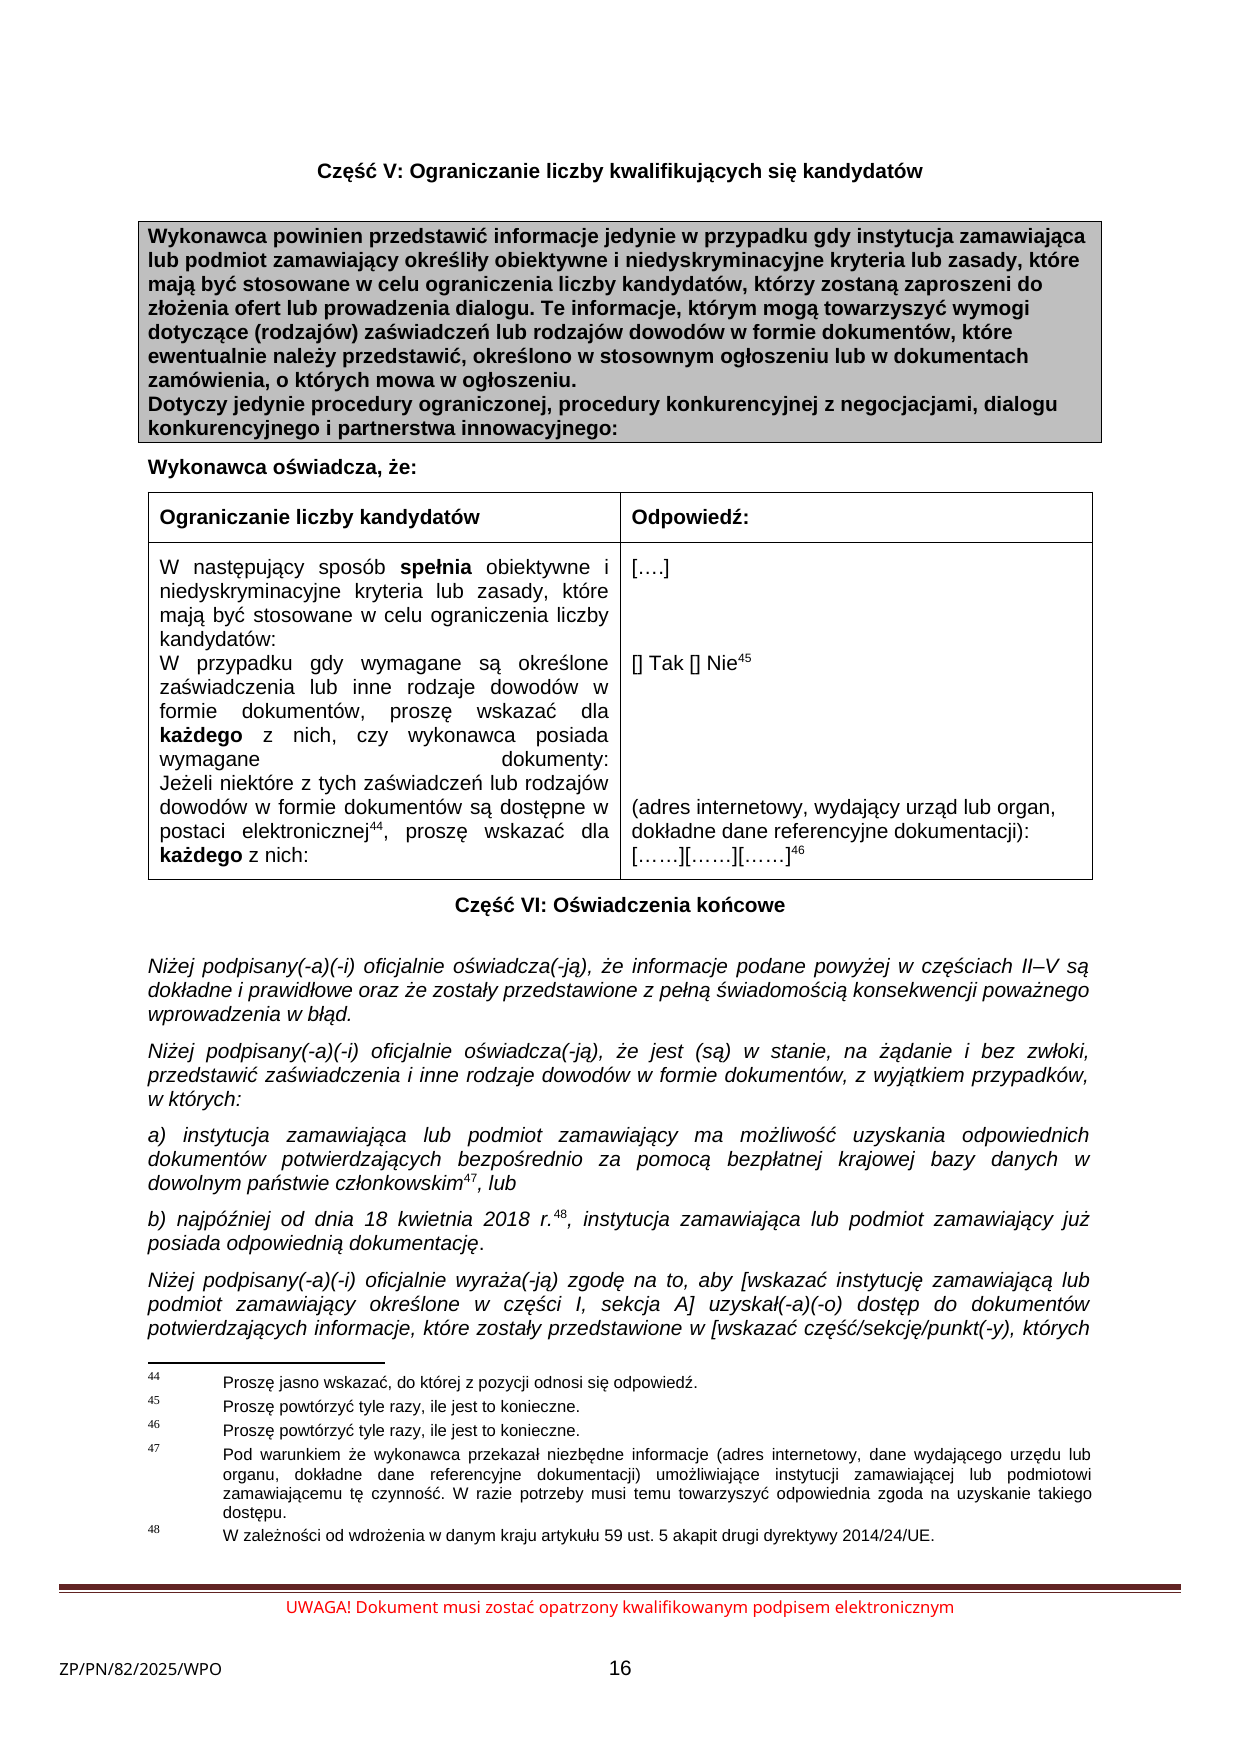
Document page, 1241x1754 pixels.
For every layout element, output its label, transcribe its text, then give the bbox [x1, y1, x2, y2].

table_cell [….] [] Tak [] Nie (adres internetowy, wydający urząd lub organ, dokładne dane referencyjne dokumentacji): [……][……][……] [621, 543, 1092, 879]
table_cell W następujący sposób spełnia obiektywne i niedyskryminacyjne kryteria lub zasady, które mają być stosowane w celu ograniczenia liczby kandydatów: W przypadku gdy wymagane są określone zaświadczenia lub inne rodzaje dowodów w formie dokumentów, proszę wskazać dla każdego z nich, czy wykonawca posiada wymagane dokumenty: Jeżeli niektóre z tych zaświadczeń lub rodzajów dowodów w formie dokumentów są dostępne w postaci elektronicznej, proszę wskazać dla każdego z nich: [149, 543, 620, 879]
text Wykonawca powinien przedstawić informacje jedynie w przypadku gdy instytucja zamawiająca lub podmiot zamawiający określiły obiektywne i niedyskryminacyjne kryteria lub zasady, które mają być stosowane w celu ograniczenia liczby kandydatów, którzy zostaną zaproszeni do złożenia ofert lub prowadzenia dialogu. Te informacje, którym mogą towarzyszyć wymogi dotyczące (rodzajów) zaświadczeń lub rodzajów dowodów w formie dokumentów, które ewentualnie należy przedstawić, określono w stosownym ogłoszeniu lub w dokumentach zamówienia, o których mowa w ogłoszeniu. Dotyczy jedynie procedury ograniczonej, procedury konkurencyjnej z negocjacjami, dialogu konkurencyjnego i partnerstwa innowacyjnego: [139, 222, 1101, 442]
text Niżej podpisany(-a)(-i) oficjalnie oświadcza(-ją), że informacje podane powyżej w częściach II–V są dokładne i prawidłowe oraz że zostały przedstawione z pełną świadomością konsekwencji poważnego wprowadzenia w błąd. [148, 954, 1093, 1026]
text b) najpóźniej od dnia 18 kwietnia 2018 r., instytucja zamawiająca lub podmiot zamawiający już posiada odpowiednią dokumentację. [148, 1207, 1093, 1255]
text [148, 1268, 1093, 1339]
table_header Odpowiedź: [621, 493, 1092, 542]
text Niżej podpisany(-a)(-i) oficjalnie oświadcza(-ją), że jest (są) w stanie, na żądanie i bez zwłoki, przedstawić zaświadczenia i inne rodzaje dowodów w formie dokumentów, z wyjątkiem przypadków, w których: [148, 1038, 1093, 1110]
text Wykonawca oświadcza, że: [148, 455, 1093, 479]
text a) instytucja zamawiająca lub podmiot zamawiający ma możliwość uzyskania odpowiednich dokumentów potwierdzających bezpośrednio za pomocą bezpłatnej krajowej bazy danych w dowolnym państwie członkowskim, lub [148, 1123, 1093, 1195]
table_header Ograniczanie liczby kandydatów [149, 493, 620, 542]
title Część VI: Oświadczenia końcowe [148, 893, 1093, 917]
title Część V: Ograniczanie liczby kwalifikujących się kandydatów [148, 159, 1093, 183]
